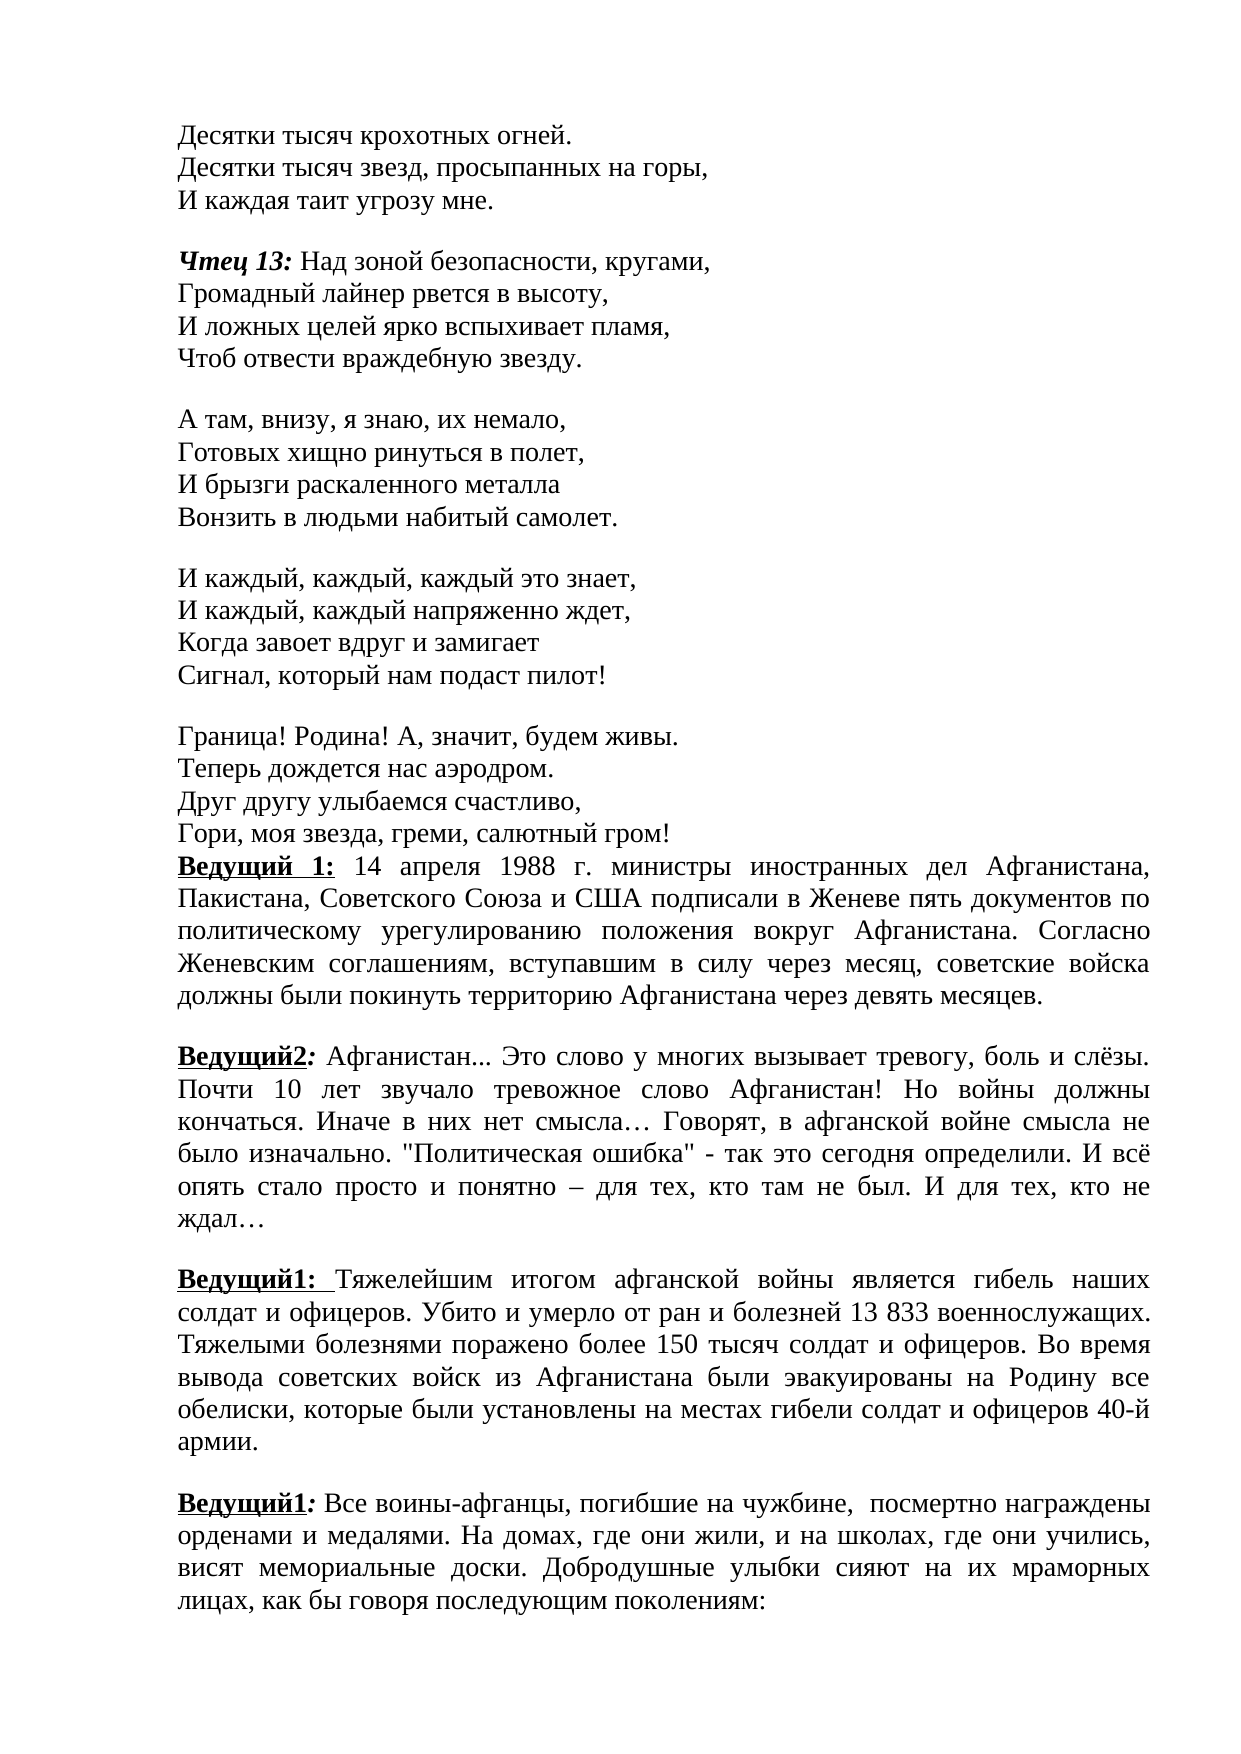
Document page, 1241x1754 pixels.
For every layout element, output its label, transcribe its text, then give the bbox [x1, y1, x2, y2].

text И ложных целей ярко вспыхивает пламя, [177, 309, 1152, 341]
text Вонзить в людьми набитый самолет. [177, 499, 1152, 532]
text Ведущий1: Все воины-афганцы, погибшие на чужбине, посмертно награждены орденами и медалями. На домах, где они жили, и на школах, где они учились, висят мемориальные доски. Добродушные улыбки сияют на их мраморных лицах, как бы говоря последующим поколениям: [177, 1486, 1152, 1615]
text Громадный лайнер рвется в высоту, [177, 276, 1152, 309]
text И брызги раскаленного металла [177, 467, 1152, 499]
text Гори, моя звезда, греми, салютный гром! [177, 816, 1152, 849]
text Чтец 13: Над зоной безопасности, кругами, [177, 244, 1152, 276]
text А там, внизу, я знаю, их немало, [177, 402, 1152, 435]
text Друг другу улыбаемся счастливо, [177, 784, 1152, 816]
text И каждый, каждый напряженно ждет, [177, 593, 1152, 626]
text И каждая таит угрозу мне. [177, 183, 1152, 215]
text Десятки тысяч крохотных огней. [177, 118, 1152, 151]
text И каждый, каждый, каждый это знает, [177, 561, 1152, 593]
text Готовых хищно ринуться в полет, [177, 435, 1152, 467]
text Теперь дождется нас аэродром. [177, 751, 1152, 784]
text Граница! Родина! А, значит, будем живы. [177, 719, 1152, 751]
text Ведущий2: Афганистан... Это слово у многих вызывает тревогу, боль и слёзы. Почти 10 лет звучало тревожное слово Афганистан! Но войны должны кончаться. Иначе в них нет смысла… Говорят, в афганской войне смысла не было изначально. "Политическая ошибка" - так это сегодня определили. И всё опять стало просто и понятно – для тех, кто там не был. И для тех, кто не ждал… [177, 1039, 1152, 1234]
text Десятки тысяч звезд, просыпанных на горы, [177, 151, 1152, 183]
text Сигнал, который нам подаст пилот! [177, 658, 1152, 690]
text Ведущий1: Тяжелейшим итогом афганской войны является гибель наших солдат и офицеров. Убито и умерло от ран и болезней 13 833 военнослужащих. Тяжелыми болезнями поражено более 150 тысяч солдат и офицеров. Во время вывода советских войск из Афганистана были эвакуированы на Родину все обелиски, которые были установлены на местах гибели солдат и офицеров 40-й армии. [177, 1262, 1152, 1457]
text Ведущий 1: 14 апреля 1988 г. министры иностранных дел Афганистана, Пакистана, Советского Союза и США подписали в Женеве пять документов по политическому урегулированию положения вокруг Афганистана. Согласно Женевским соглашениям, вступавшим в силу через месяц, советские войска должны были покинуть территорию Афганистана через девять месяцев. [177, 849, 1152, 1011]
text Чтоб отвести враждебную звезду. [177, 341, 1152, 374]
text Когда завоет вдруг и замигает [177, 626, 1152, 658]
